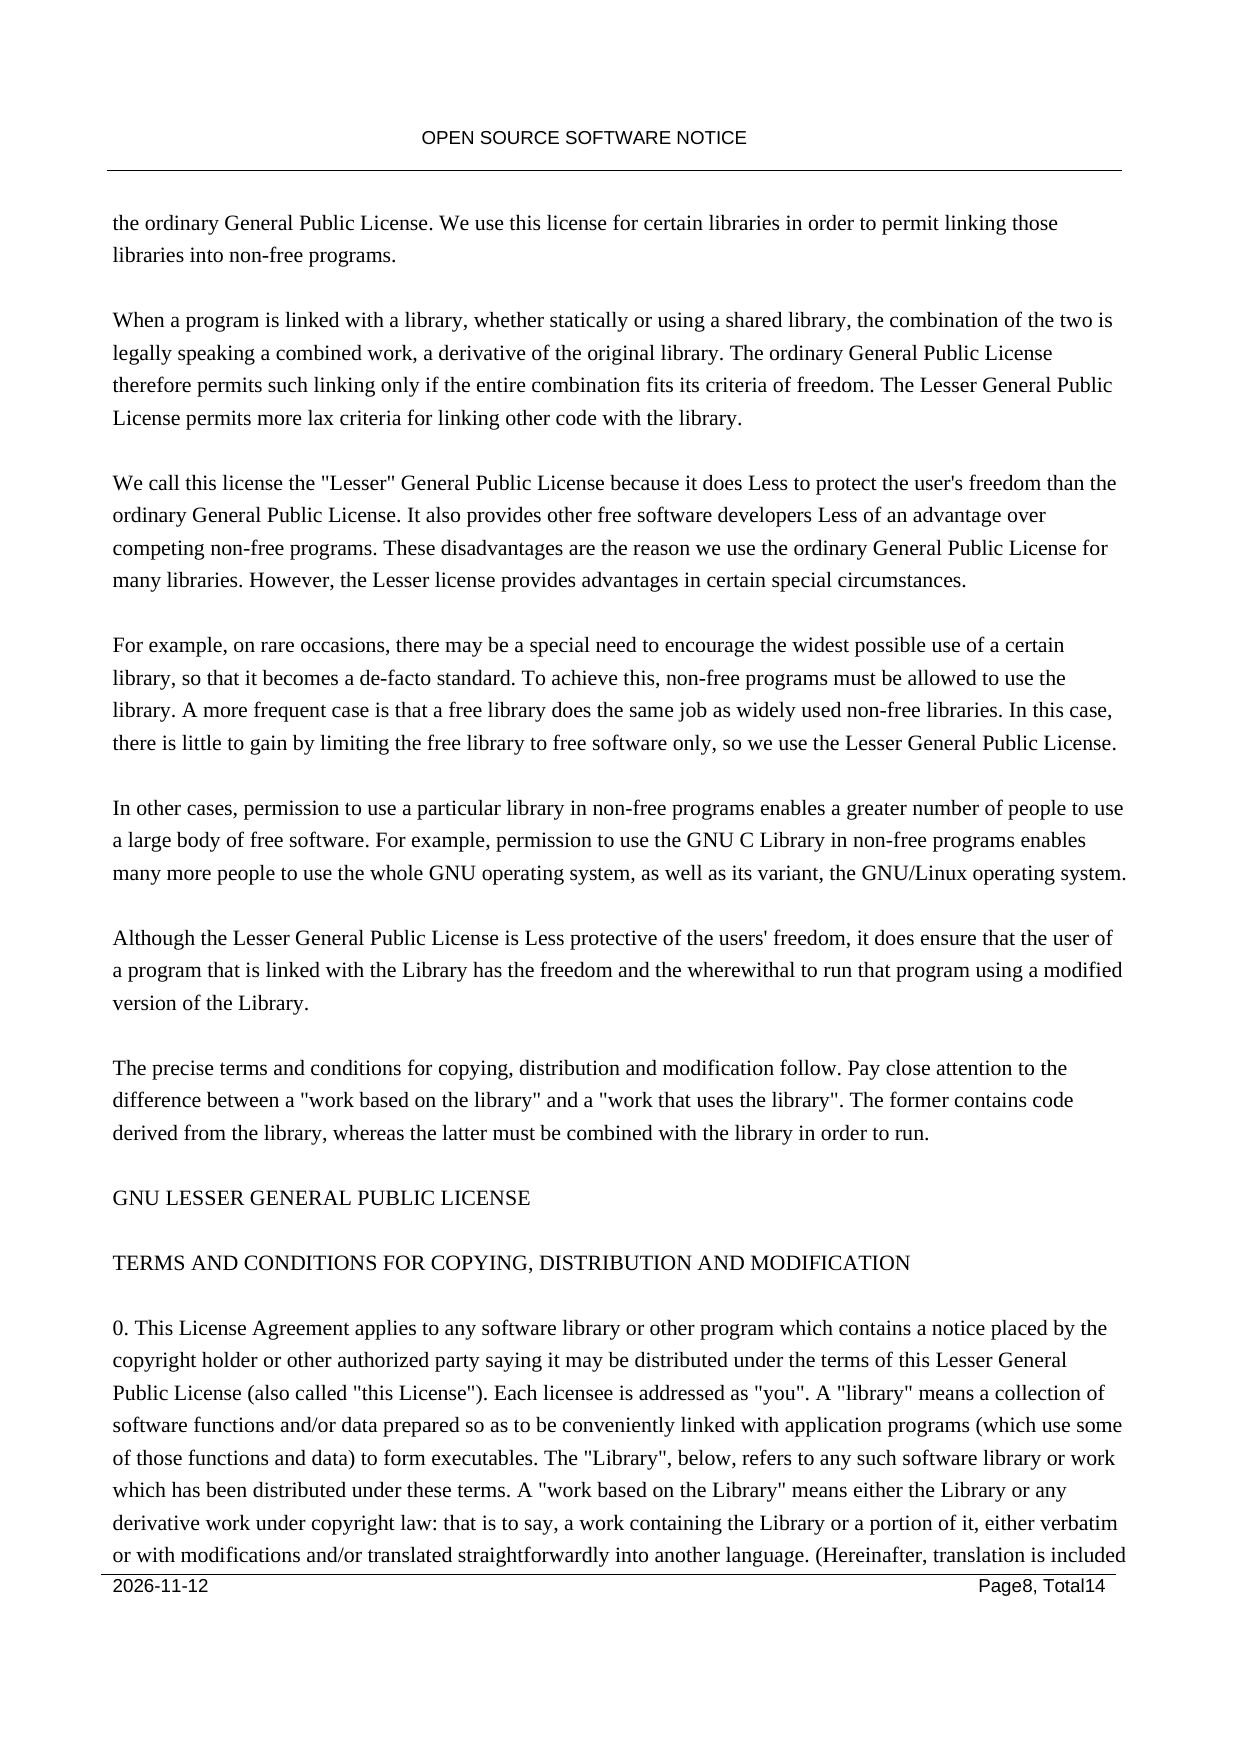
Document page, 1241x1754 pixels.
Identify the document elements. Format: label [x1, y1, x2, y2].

text [112, 206, 1128, 1571]
